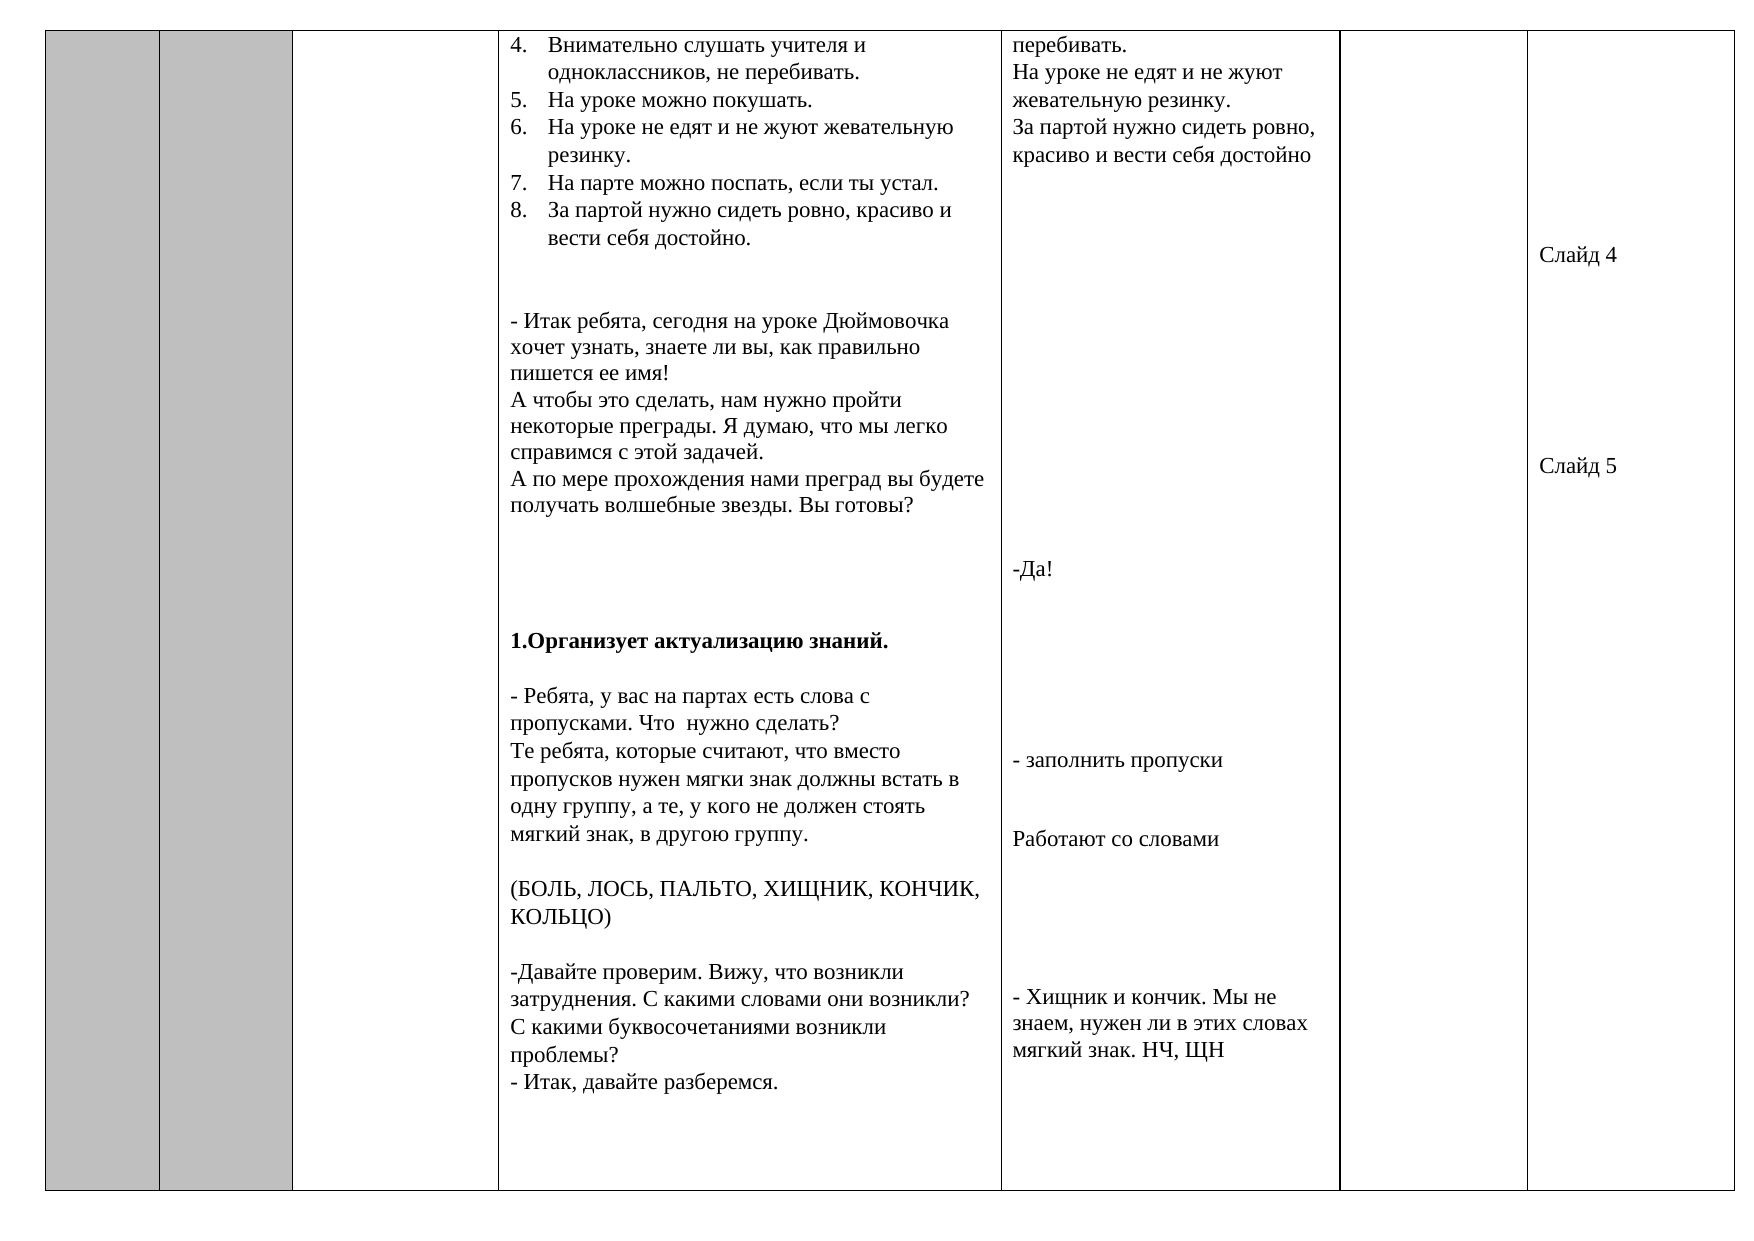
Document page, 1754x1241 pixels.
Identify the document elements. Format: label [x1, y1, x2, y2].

table_cell [1341, 31, 1527, 1190]
table_cell [46, 31, 159, 1190]
table_cell [1002, 31, 1339, 1190]
table_cell [1528, 31, 1734, 1190]
table_cell [160, 31, 292, 1190]
table_cell [293, 31, 498, 1190]
table_cell [499, 31, 1001, 1190]
